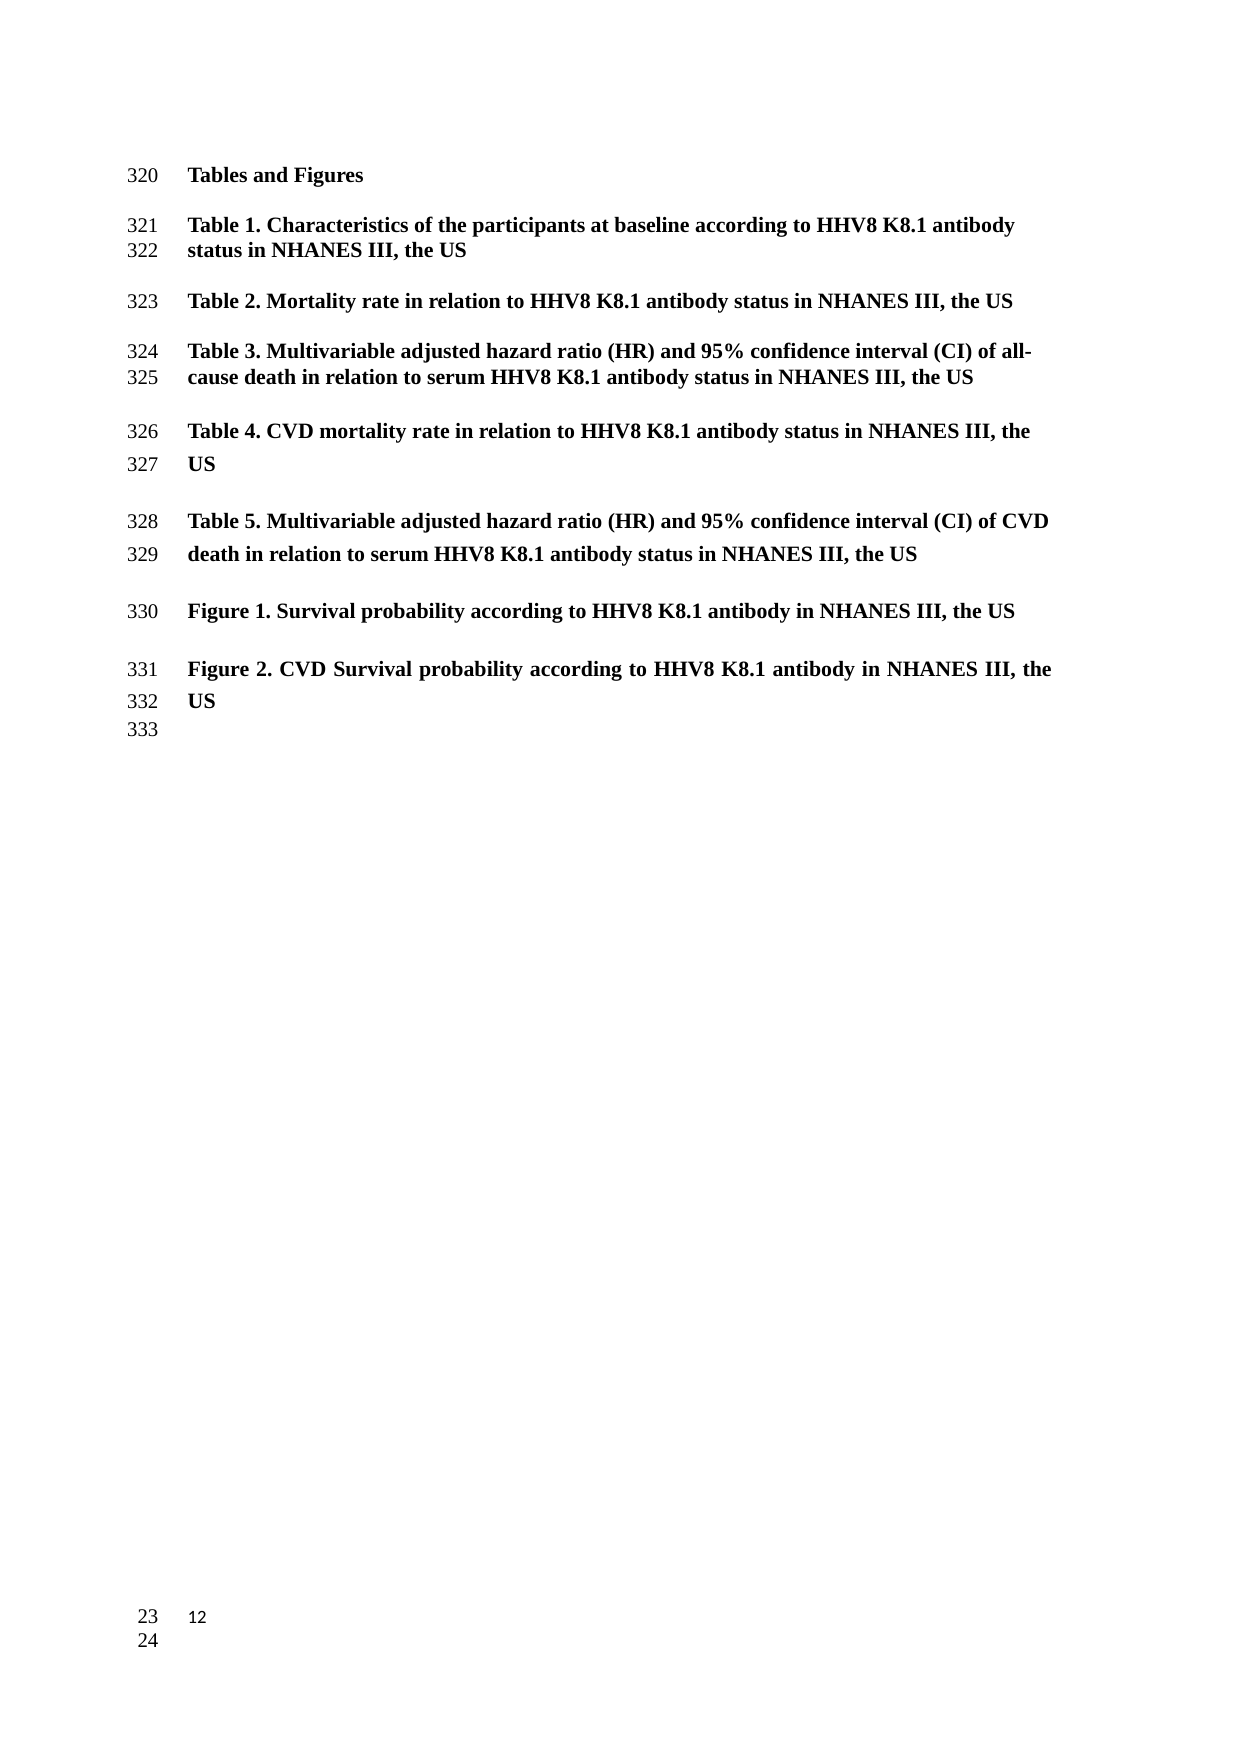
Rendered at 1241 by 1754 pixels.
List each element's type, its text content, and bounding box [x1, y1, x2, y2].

text Table 3. Multivariable adjusted hazard ratio (HR) and 95% confidence interval (CI) of all-cause death in relation to serum HHV8 K8.1 antibody status in NHANES III, the US [187, 338, 1053, 390]
text Table 4. CVD mortality rate in relation to HHV8 K8.1 antibody status in NHANES III, the US [187, 415, 1053, 480]
text Table 5. Multivariable adjusted hazard ratio (HR) and 95% confidence interval (CI) of CVD death in relation to serum HHV8 K8.1 antibody status in NHANES III, the US [187, 505, 1053, 570]
text Tables and Figures [187, 162, 1053, 187]
text Table 2. Mortality rate in relation to HHV8 K8.1 antibody status in NHANES III, the US [187, 288, 1053, 313]
text Figure 2. CVD Survival probability according to HHV8 K8.1 antibody in NHANES III, the US [187, 652, 1053, 717]
text Table 1. Characteristics of the participants at baseline according to HHV8 K8.1 antibody status in NHANES III, the US [187, 212, 1053, 263]
text Figure 1. Survival probability according to HHV8 K8.1 antibody in NHANES III, the US [187, 595, 1053, 627]
